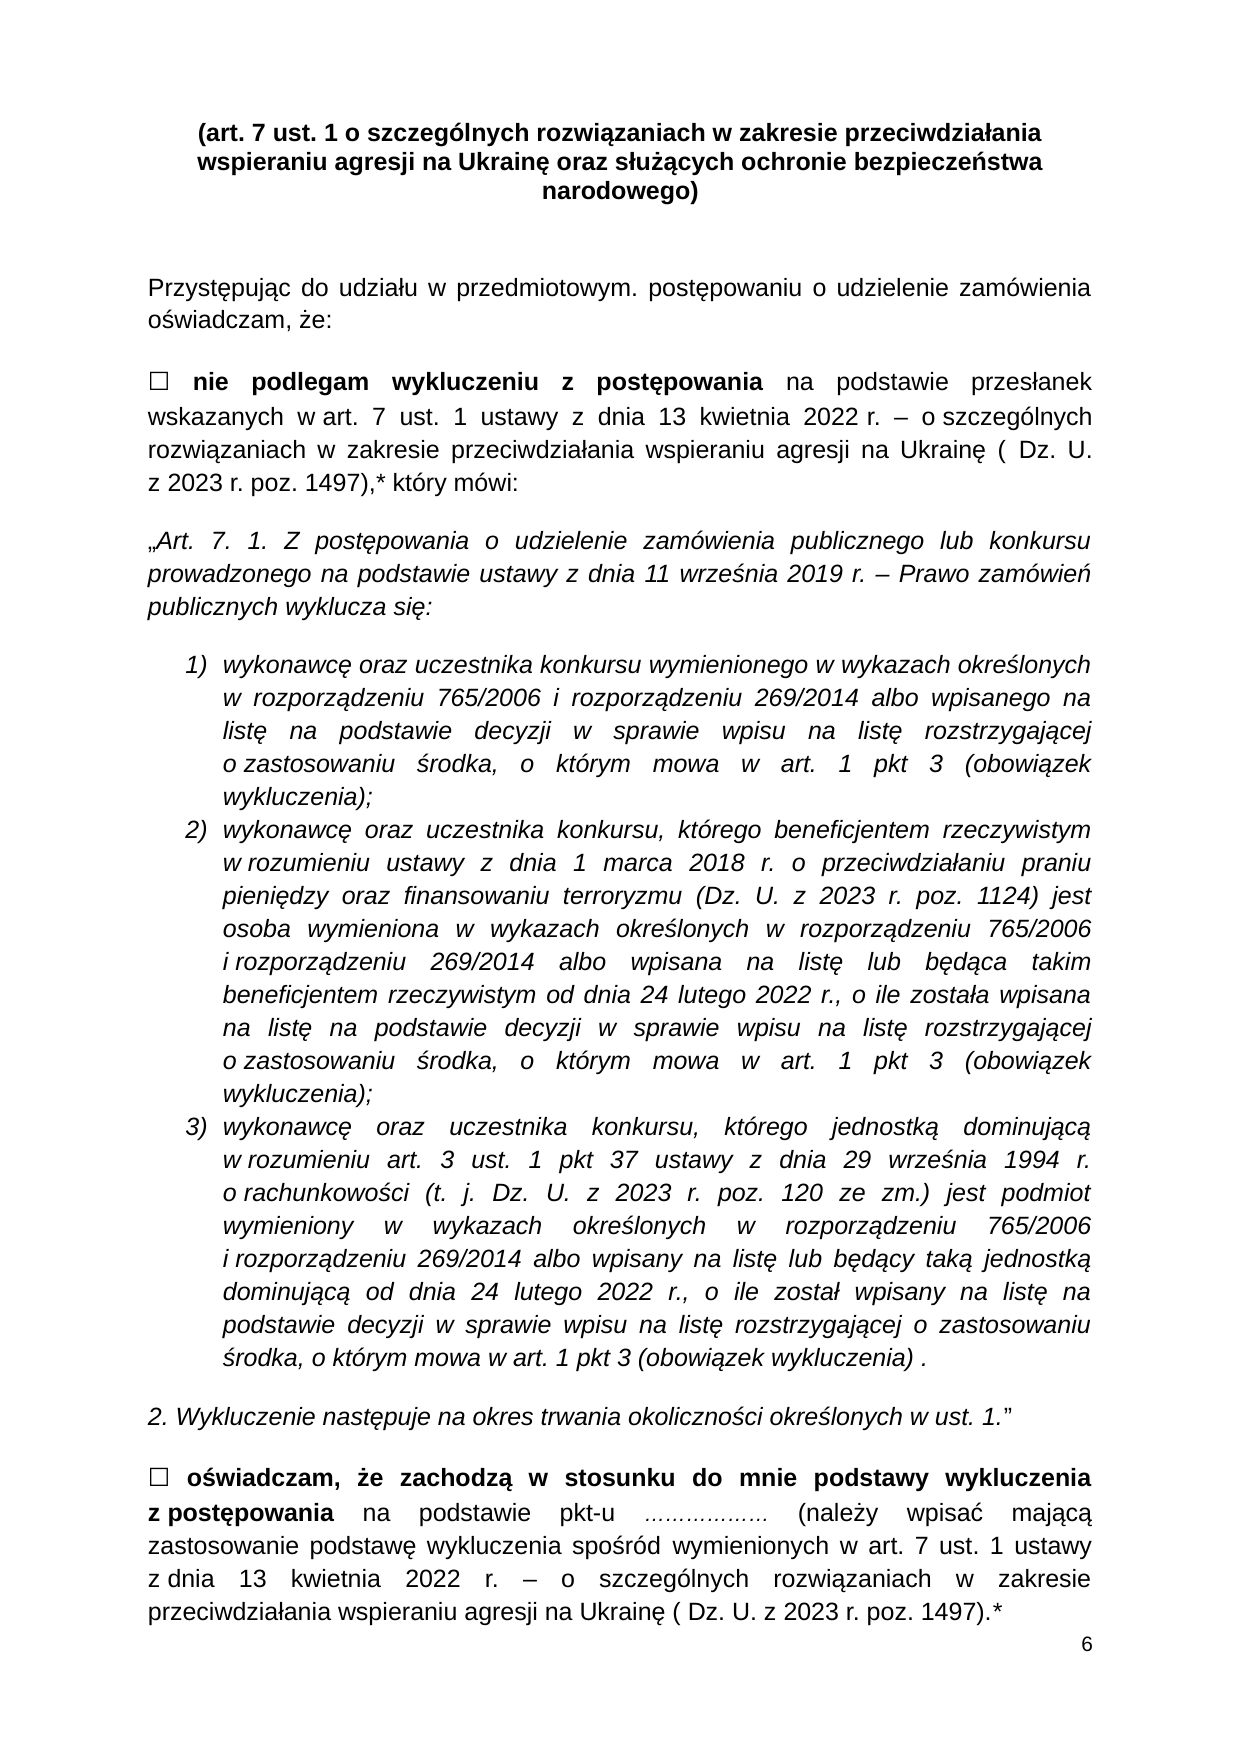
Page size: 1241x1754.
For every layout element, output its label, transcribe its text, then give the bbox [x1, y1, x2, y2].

text oświadczam, że zachodzą w stosunku do mnie podstawy wykluczenia z postępowania na podstawie pkt-u (należy wpisać mającą zastosowanie podstawę wykluczenia spośród wymienionych w art. 7 ust. 1 ustawy z dnia 13 kwietnia 2022 r. – o szczególnych rozwiązaniach w zakresie przeciwdziałania wspieraniu agresji na Ukrainę ( Dz. U. z 2023 r. poz. 1497).* [148, 1459, 1092, 1626]
text Przystępując do udziału w przedmiotowym. postępowaniu o udzielenie zamówienia oświadczam, że: [148, 272, 1092, 334]
list wykonawcę oraz uczestnika konkursu, którego beneficjentem rzeczywistym w rozumieniu ustawy z dnia 1 marca 2018 r. o przeciwdziałaniu praniu pieniędzy oraz finansowaniu terroryzmu (Dz. U. z 2023 r. poz. 1124) jest osoba wymieniona w wykazach określonych w rozporządzeniu 765/2006 i rozporządzeniu 269/2014 albo wpisana na listę lub będąca takim beneficjentem rzeczywistym od dnia 24 lutego 2022 r., o ile została wpisana na listę na podstawie decyzji w sprawie wpisu na listę rozstrzygającej o zastosowaniu środka, o którym mowa w art. 1 pkt 3 (obowiązek wykluczenia); [185, 815, 1092, 1108]
list wykonawcę oraz uczestnika konkursu wymienionego w wykazach określonych w rozporządzeniu 765/2006 i rozporządzeniu 269/2014 albo wpisanego na listę na podstawie decyzji w sprawie wpisu na listę rozstrzygającej o zastosowaniu środka, o którym mowa w art. 1 pkt 3 (obowiązek wykluczenia); [185, 650, 1092, 811]
text nie podlegam wykluczeniu z postępowania na podstawie przesłanek wskazanych w art. 7 ust. 1 ustawy z dnia 13 kwietnia 2022 r. – o szczególnych rozwiązaniach w zakresie przeciwdziałania wspieraniu agresji na Ukrainę ( Dz. U. z 2023 r. poz. 1497),* który mówi: [148, 363, 1092, 497]
list wykonawcę oraz uczestnika konkursu, którego jednostką dominującą w rozumieniu art. 3 ust. 1 pkt 37 ustawy z dnia 29 września 1994 r. o rachunkowości (t. j. Dz. U. z 2023 r. poz. 120 ze zm.) jest podmiot wymieniony w wykazach określonych w rozporządzeniu 765/2006 i rozporządzeniu 269/2014 albo wpisany na listę lub będący taką jednostką dominującą od dnia 24 lutego 2022 r., o ile został wpisany na listę na podstawie decyzji w sprawie wpisu na listę rozstrzygającej o zastosowaniu środka, o którym mowa w art. 1 pkt 3 (obowiązek wykluczenia) . [185, 1112, 1092, 1372]
text 2. Wykluczenie następuje na okres trwania okoliczności określonych w ust. 1.” [148, 1401, 1092, 1430]
text „Art. 7. 1. Z postępowania o udzielenie zamówienia publicznego lub konkursu prowadzonego na podstawie ustawy z dnia 11 września 2019 r. – Prawo zamówień publicznych wyklucza się: [148, 526, 1092, 621]
text (art. 7 ust. 1 o szczególnych rozwiązaniach w zakresie przeciwdziałania wspieraniu agresji na Ukrainę oraz służących ochronie bezpieczeństwa narodowego) [148, 118, 1092, 204]
